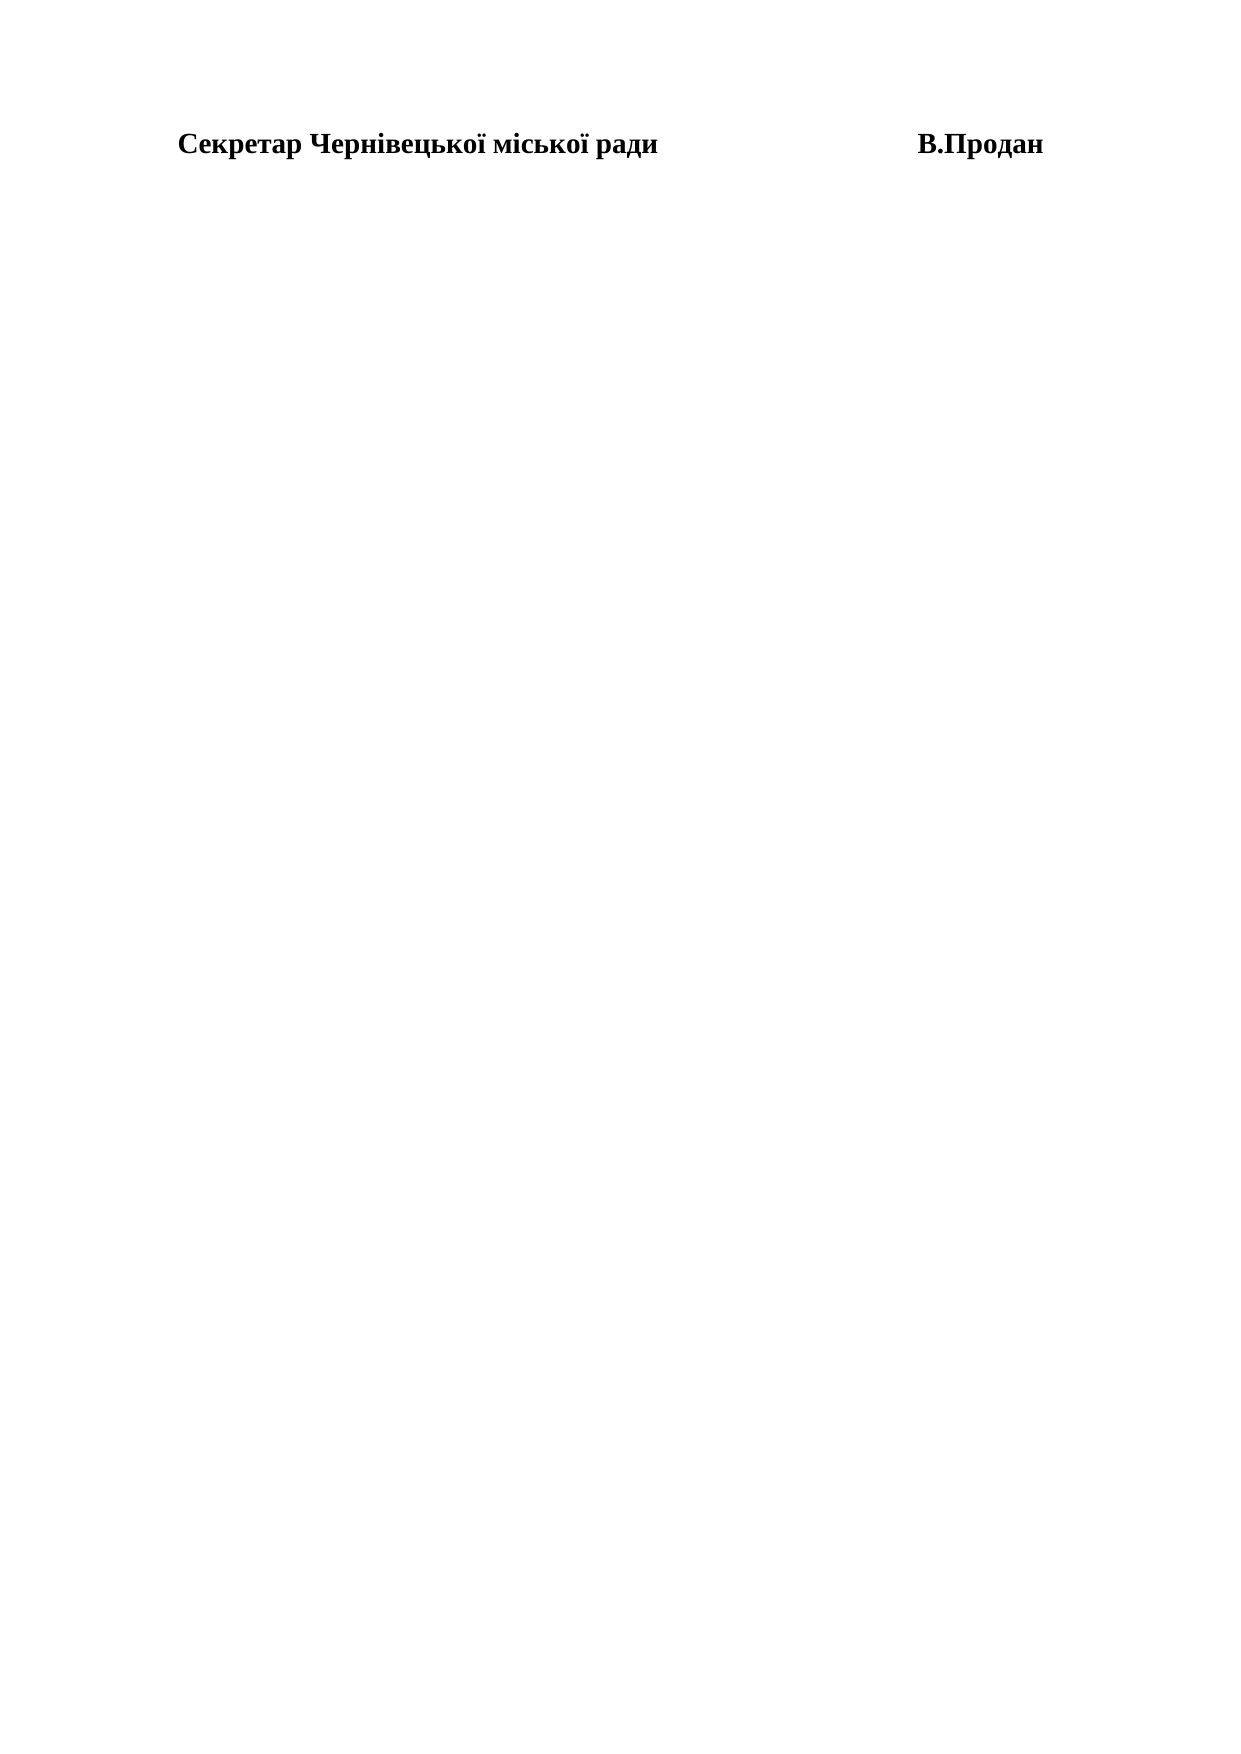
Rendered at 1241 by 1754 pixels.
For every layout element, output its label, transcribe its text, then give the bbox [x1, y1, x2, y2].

text Секретар Чернівецької міської ради В.Продан [177, 126, 1152, 160]
